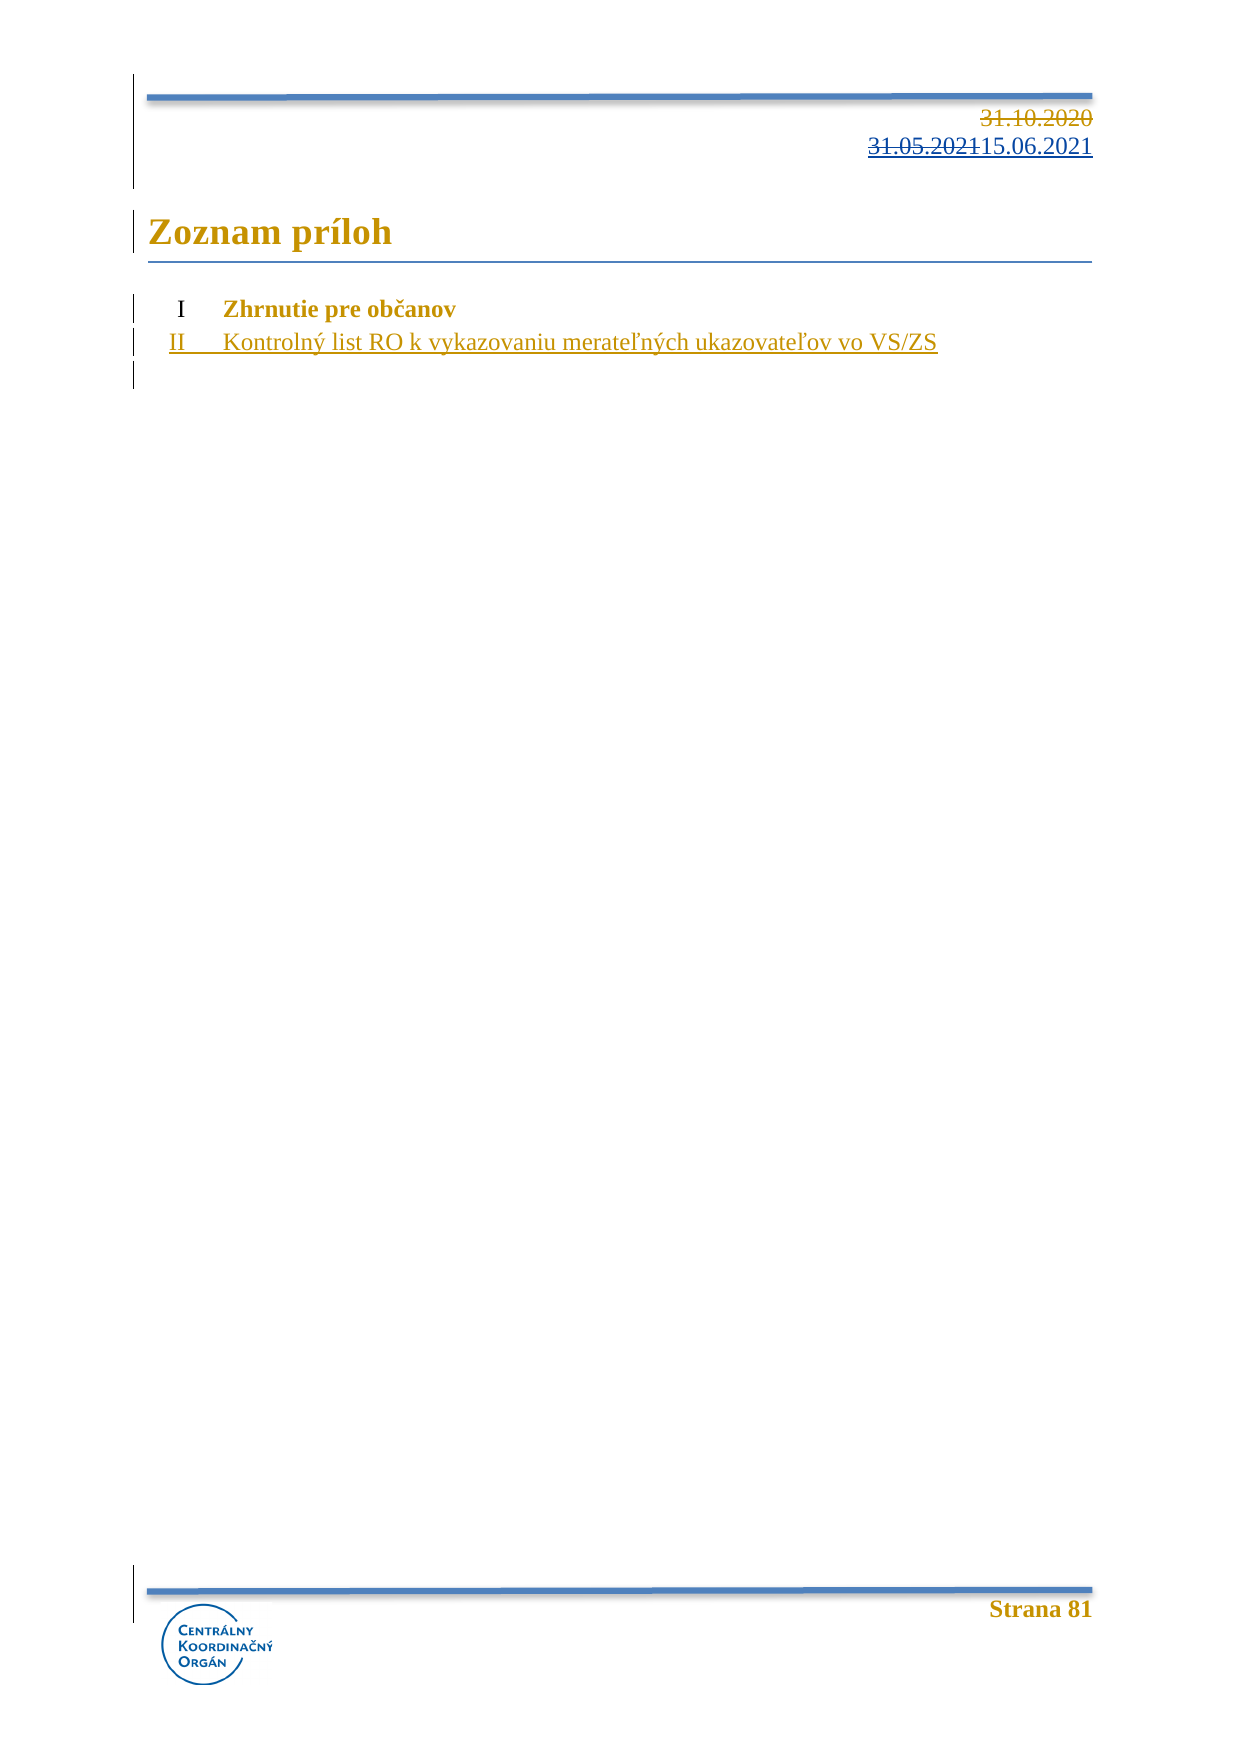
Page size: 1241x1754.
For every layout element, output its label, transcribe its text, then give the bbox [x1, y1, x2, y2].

picture [159, 1602, 272, 1684]
text Zoznam príloh [148, 210, 1092, 261]
list Zhrnutie pre občanov [185, 294, 1092, 323]
